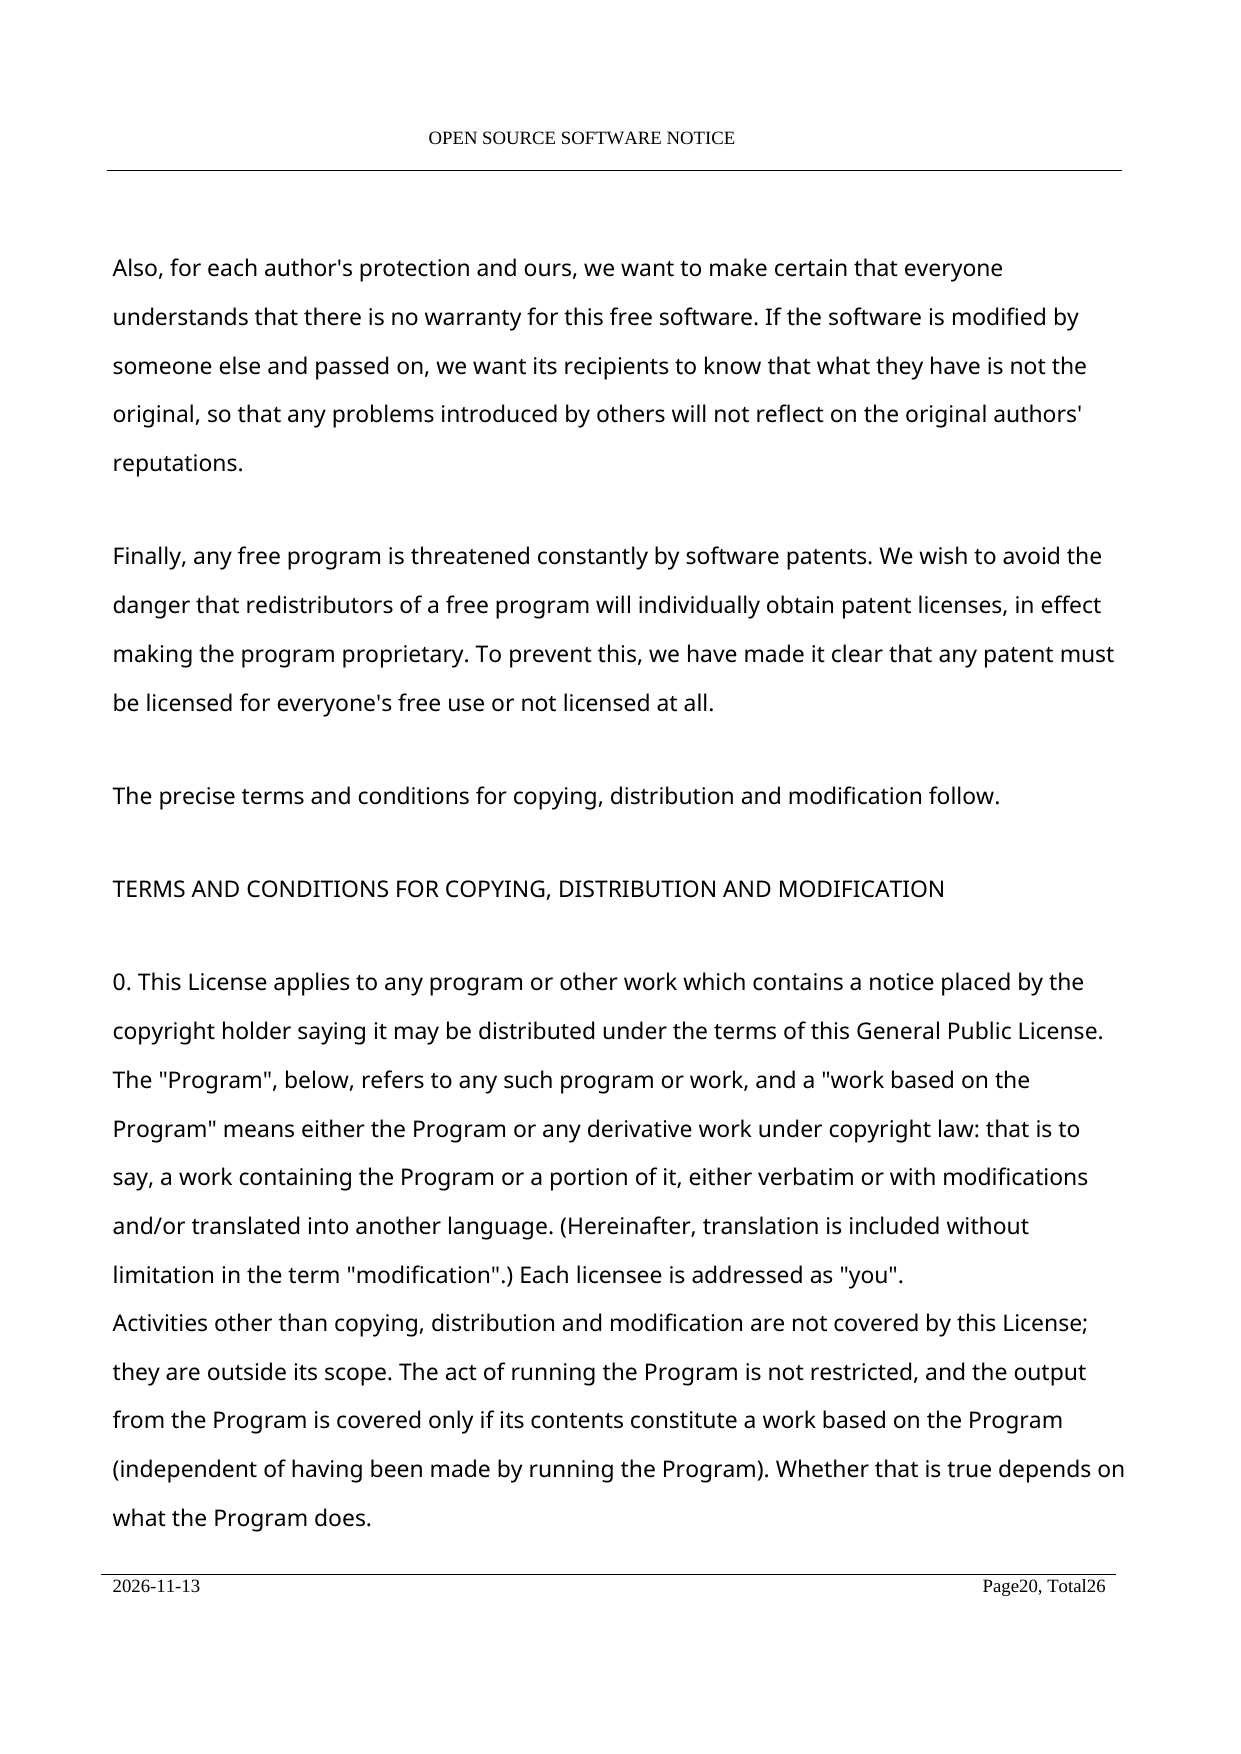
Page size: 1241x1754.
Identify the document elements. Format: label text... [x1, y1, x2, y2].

text Activities other than copying, distribution and modification are not covered by this License; they are outside its scope. The act of running the Program is not restricted, and the output from the Program is covered only if its contents constitute a work based on the Program (independent of having been made by running the Program). Whether that is true depends on what the Program does. [112, 1306, 1128, 1534]
text Finally, any free program is threatened constantly by software patents. We wish to avoid the danger that redistributors of a free program will individually obtain patent licenses, in effect making the program proprietary. To prevent this, we have made it clear that any patent must be licensed for everyone's free use or not licensed at all. [112, 540, 1128, 718]
text 0. This License applies to any program or other work which contains a notice placed by the copyright holder saying it may be distributed under the terms of this General Public License. The "Program", below, refers to any such program or work, and a "work based on the Program" means either the Program or any derivative work under copyright law: that is to say, a work containing the Program or a portion of it, either verbatim or with modifications and/or translated into another language. (Hereinafter, translation is included without limitation in the term "modification".) Each licensee is addressed as "you". [112, 966, 1128, 1291]
text TERMS AND CONDITIONS FOR COPYING, DISTRIBUTION AND MODIFICATION [112, 872, 1128, 905]
text The precise terms and conditions for copying, distribution and modification follow. [112, 779, 1128, 812]
text Also, for each author's protection and ours, we want to make certain that everyone understands that there is no warranty for this free software. If the software is modified by someone else and passed on, we want its recipients to know that what they have is not the original, so that any problems introduced by others will not reflect on the original authors' reputations. [112, 251, 1128, 479]
